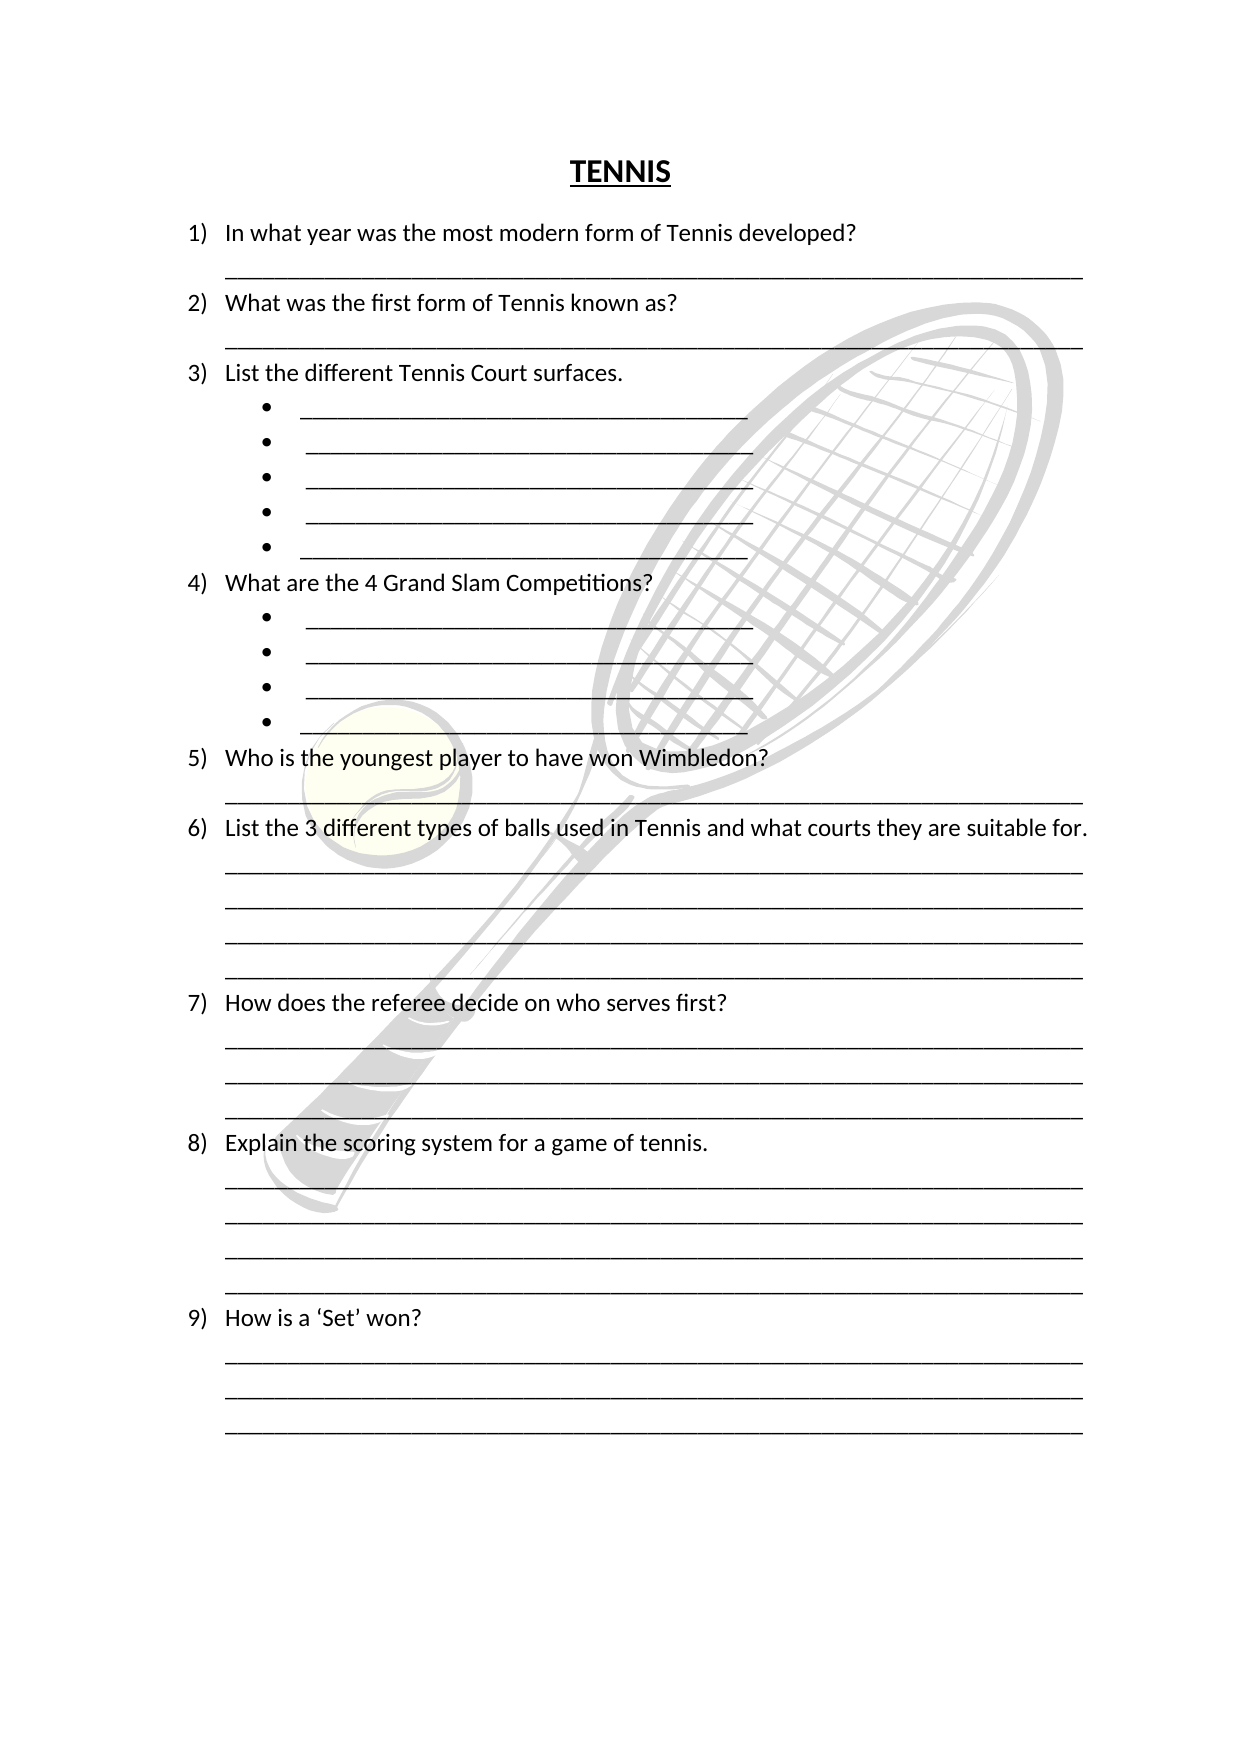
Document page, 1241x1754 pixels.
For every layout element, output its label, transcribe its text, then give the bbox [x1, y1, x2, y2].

list ____________________________________ [262, 603, 1090, 633]
list List the different Tennis Court surfaces. [187, 358, 1090, 388]
list What are the 4 Grand Slam Competitions? [187, 568, 1090, 598]
list How is a ‘Set’ won? [187, 1303, 1090, 1333]
list Explain the scoring system for a game of tennis. [187, 1128, 1090, 1158]
list List the 3 different types of balls used in Tennis and what courts they are suitable for. [187, 813, 1090, 843]
list _____________________________________________________________________ [225, 253, 1090, 283]
list ____________________________________ [262, 463, 1090, 493]
list ____________________________________ [262, 708, 1090, 738]
list In what year was the most modern form of Tennis developed? [187, 218, 1090, 248]
list _______________________________________________________________________________________________________________________________________________________________________________________________________________ [225, 1023, 1090, 1123]
text TENNIS [150, 150, 1090, 191]
list ____________________________________ [262, 498, 1090, 528]
list _____________________________________________________________________ [225, 778, 1090, 808]
list How does the referee decide on who serves first? [187, 988, 1090, 1018]
list ____________________________________ [262, 673, 1090, 703]
list ____________________________________ [262, 638, 1090, 668]
list _____________________________________________________________________ [225, 323, 1090, 353]
list _______________________________________________________________________________________________________________________________________________________________________________________________________________ [225, 1338, 1090, 1438]
list ____________________________________ [262, 393, 1090, 423]
list Who is the youngest player to have won Wimbledon? [187, 743, 1090, 773]
list ____________________________________ [262, 533, 1090, 563]
list What was the first form of Tennis known as? [187, 288, 1090, 318]
list ____________________________________ [262, 428, 1090, 458]
